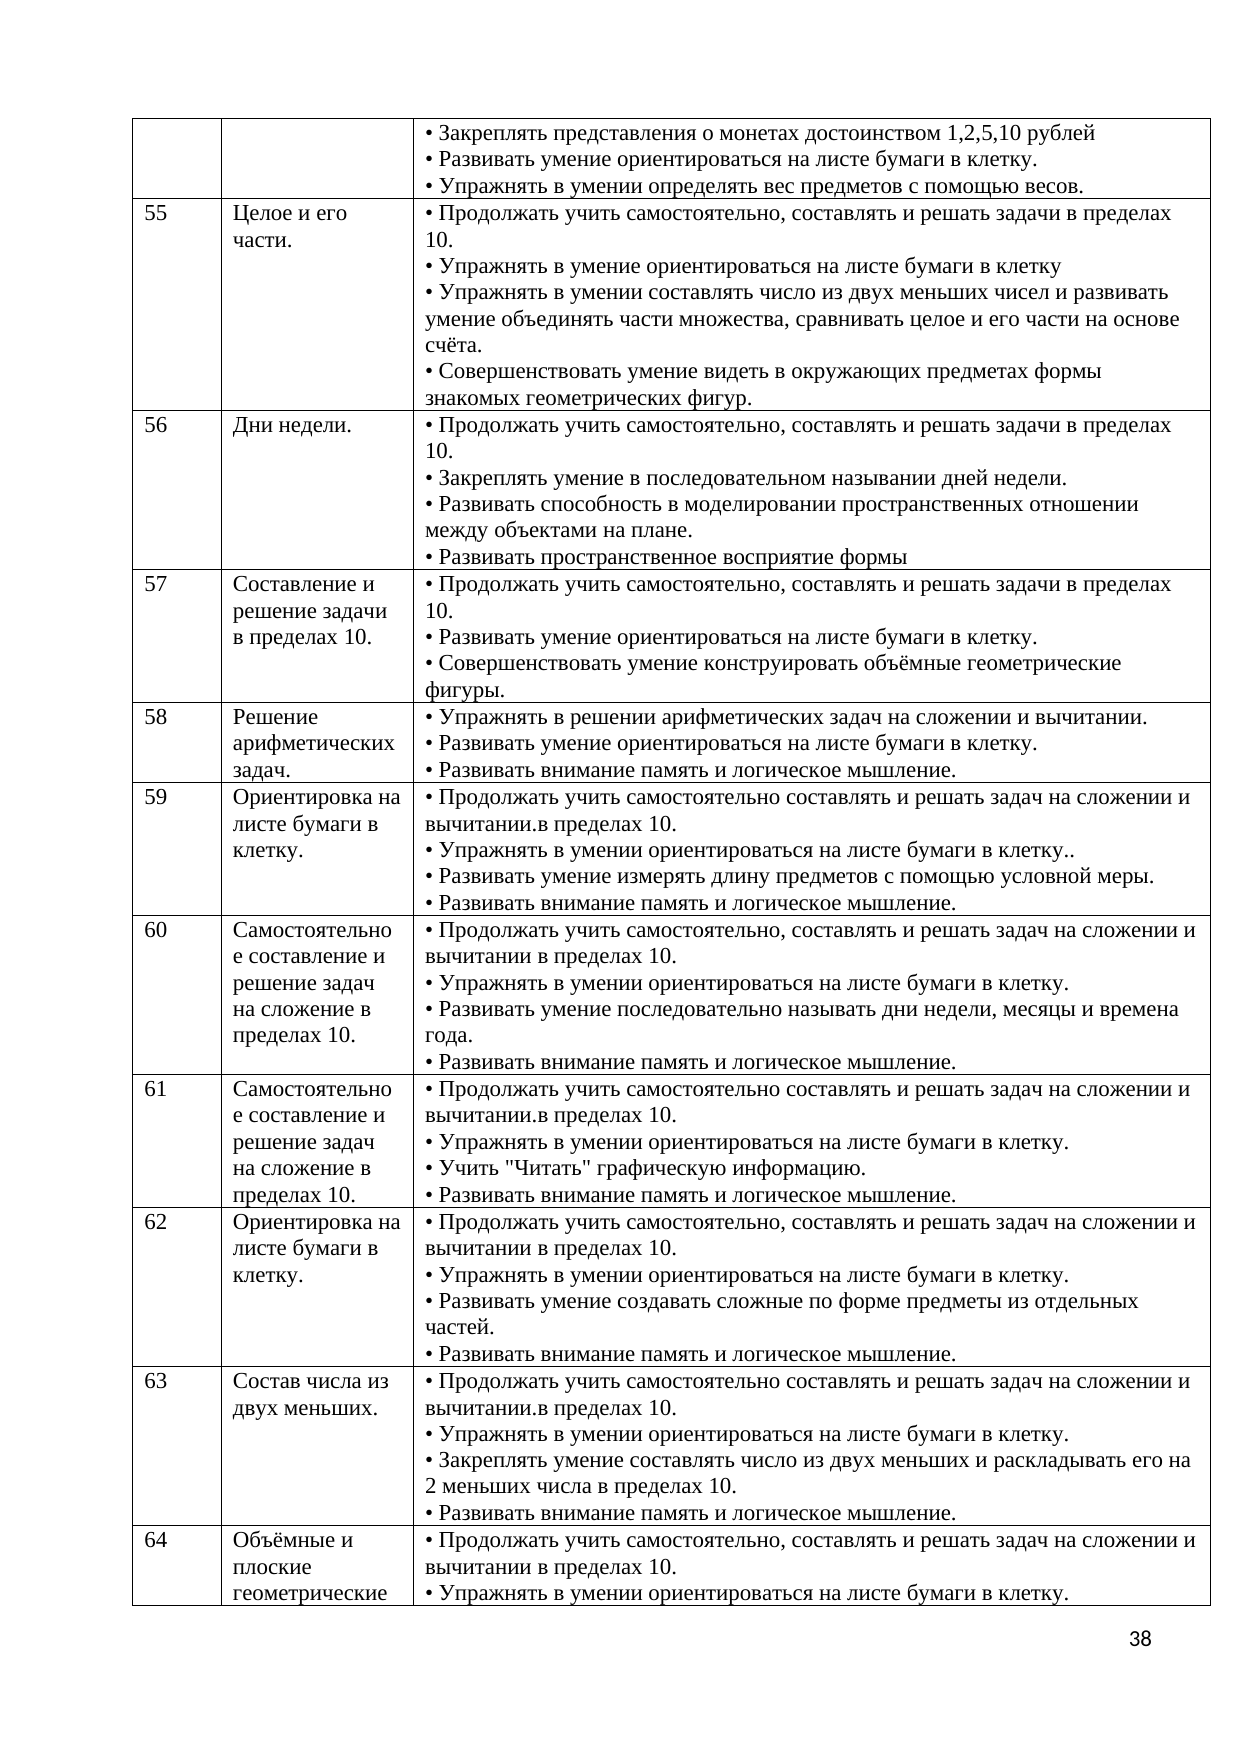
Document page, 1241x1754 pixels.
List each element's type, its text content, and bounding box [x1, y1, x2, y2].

table_cell 56 [133, 411, 221, 569]
table_cell 58 [133, 703, 221, 782]
table_cell Дни недели. [222, 411, 413, 569]
table_cell Целое и его части. [222, 199, 413, 410]
table_cell • Продолжать учить самостоятельно, составлять и решать задачи в пределах 10. • Упражнять в умение ориентироваться на листе бумаги в клетку • Упражнять в умении составлять число из двух меньших чисел и развивать умение объединять части множества, сравнивать целое и его части на основе счёта. • Совершенствовать умение видеть в окружающих предметах формы знакомых геометрических фигур. [414, 199, 1210, 410]
table_cell Составление и решение задачи в пределах 10. [222, 570, 413, 702]
table_cell • Продолжать учить самостоятельно составлять и решать задач на сложении и вычитании.в пределах 10. • Упражнять в умении ориентироваться на листе бумаги в клетку. • Учить "Читать" графическую информацию. • Развивать внимание память и логическое мышление. [414, 1075, 1210, 1207]
table_cell Самостоятельное составление и решение задач на сложение в пределах 10. [222, 1075, 413, 1207]
table_cell 63 [133, 1367, 221, 1525]
table_cell 62 [133, 1208, 221, 1366]
table_cell 60 [133, 916, 221, 1074]
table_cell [414, 1526, 1210, 1605]
table_cell • Продолжать учить самостоятельно составлять и решать задач на сложении и вычитании.в пределах 10. • Упражнять в умении ориентироваться на листе бумаги в клетку.. • Развивать умение измерять длину предметов с помощью условной меры. • Развивать внимание память и логическое мышление. [414, 783, 1210, 915]
table_cell 64 [133, 1526, 221, 1605]
table_cell • Продолжать учить самостоятельно, составлять и решать задачи в пределах 10. • Развивать умение ориентироваться на листе бумаги в клетку. • Совершенствовать умение конструировать объёмные геометрические фигуры. [414, 570, 1210, 702]
table_cell 54 [133, 119, 221, 198]
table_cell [222, 1526, 413, 1605]
table_cell • Продолжать учить самостоятельно составлять и решать задач на сложении и вычитании.в пределах 10. • Упражнять в умении ориентироваться на листе бумаги в клетку. • Закреплять умение составлять число из двух меньших и раскладывать его на 2 меньших числа в пределах 10. • Развивать внимание память и логическое мышление. [414, 1367, 1210, 1525]
table_cell 59 [133, 783, 221, 915]
table_cell • Упражнять в решении арифметических задач на сложении и вычитании. • Развивать умение ориентироваться на листе бумаги в клетку. • Развивать внимание память и логическое мышление. [414, 703, 1210, 782]
table_cell Ориентировка на листе бумаги в клетку. [222, 1208, 413, 1366]
table_cell Решение арифметических задач. [222, 703, 413, 782]
table_cell • Продолжать учить самостоятельно, составлять и решать задач на сложении и вычитании в пределах 10. • Упражнять в умении ориентироваться на листе бумаги в клетку. • Развивать умение последовательно называть дни недели, месяцы и времена года. • Развивать внимание память и логическое мышление. [414, 916, 1210, 1074]
table_cell 55 [133, 199, 221, 410]
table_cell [414, 119, 1210, 198]
table_cell 57 [133, 570, 221, 702]
table_cell • Продолжать учить самостоятельно, составлять и решать задачи в пределах 10. • Закреплять умение в последовательном назывании дней недели. • Развивать способность в моделировании пространственных отношении между объектами на плане. • Развивать пространственное восприятие формы [414, 411, 1210, 569]
table_cell 61 [133, 1075, 221, 1207]
table_cell Самостоятельное составление и решение задач на сложение в пределах 10. [222, 916, 413, 1074]
table_cell Состав числа из двух меньших. [222, 1367, 413, 1525]
table_cell Ориентировка на листе бумаги в клетку. [222, 783, 413, 915]
table_cell • Продолжать учить самостоятельно, составлять и решать задач на сложении и вычитании в пределах 10. • Упражнять в умении ориентироваться на листе бумаги в клетку. • Развивать умение создавать сложные по форме предметы из отдельных частей. • Развивать внимание память и логическое мышление. [414, 1208, 1210, 1366]
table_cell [222, 119, 413, 198]
